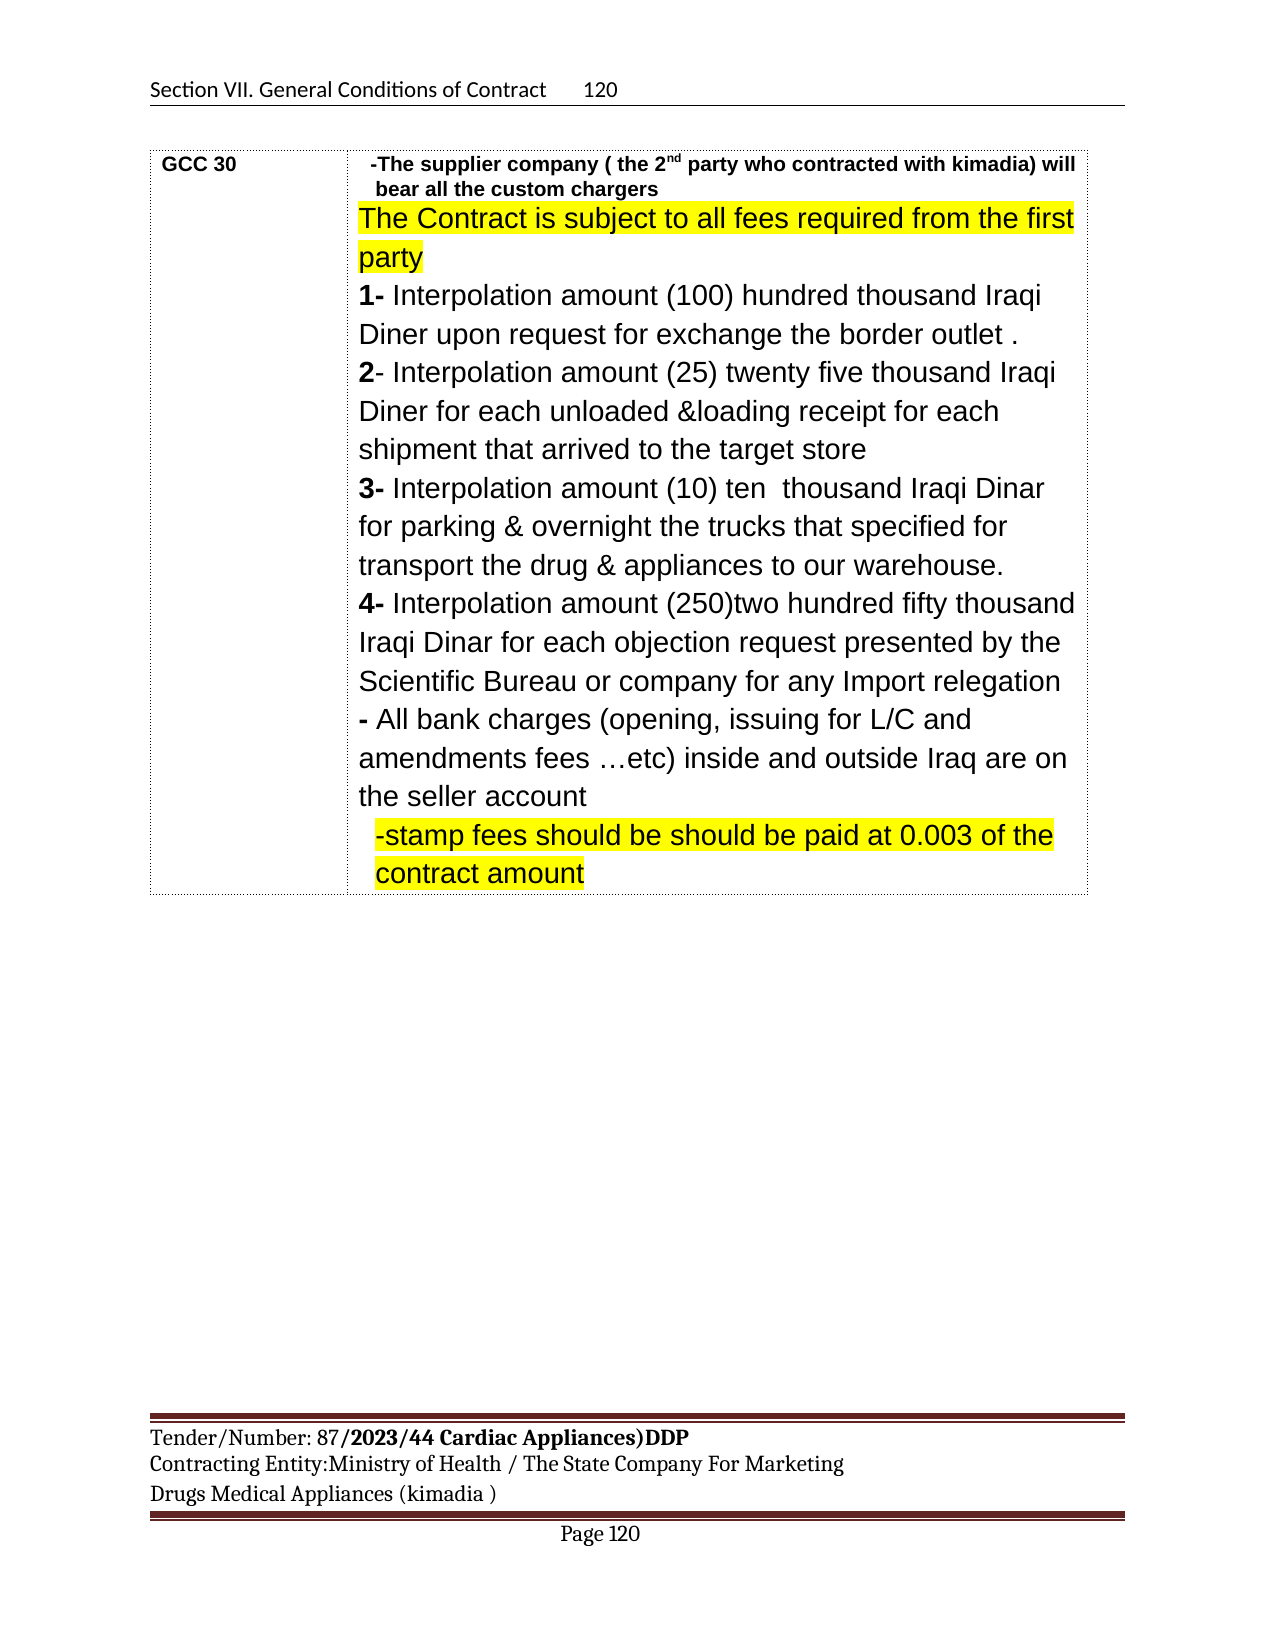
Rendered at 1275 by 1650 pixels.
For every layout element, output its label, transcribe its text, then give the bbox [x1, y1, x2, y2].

table_cell -The supplier company ( the 2nd party who contracted with kimadia) will bear all the custom chargers The Contract is subject to all fees required from the first party 1- Interpolation amount (100) hundred thousand Iraqi Diner upon request for exchange the border outlet . 2- Interpolation amount (25) twenty five thousand Iraqi Diner for each unloaded &loading receipt for each shipment that arrived to the target store 3- Interpolation amount (10) ten thousand Iraqi Dinar for parking & overnight the trucks that specified for transport the drug & appliances to our warehouse. 4- Interpolation amount (250)two hundred fifty thousand Iraqi Dinar for each objection request presented by the Scientific Bureau or company for any Import relegation - All bank charges (opening, issuing for L/C and amendments fees …etc) inside and outside Iraq are on the seller account -stamp fees should be should be paid at 0.003 of the contract amount [347, 150, 1088, 894]
table_cell GCC 30 [150, 150, 347, 894]
